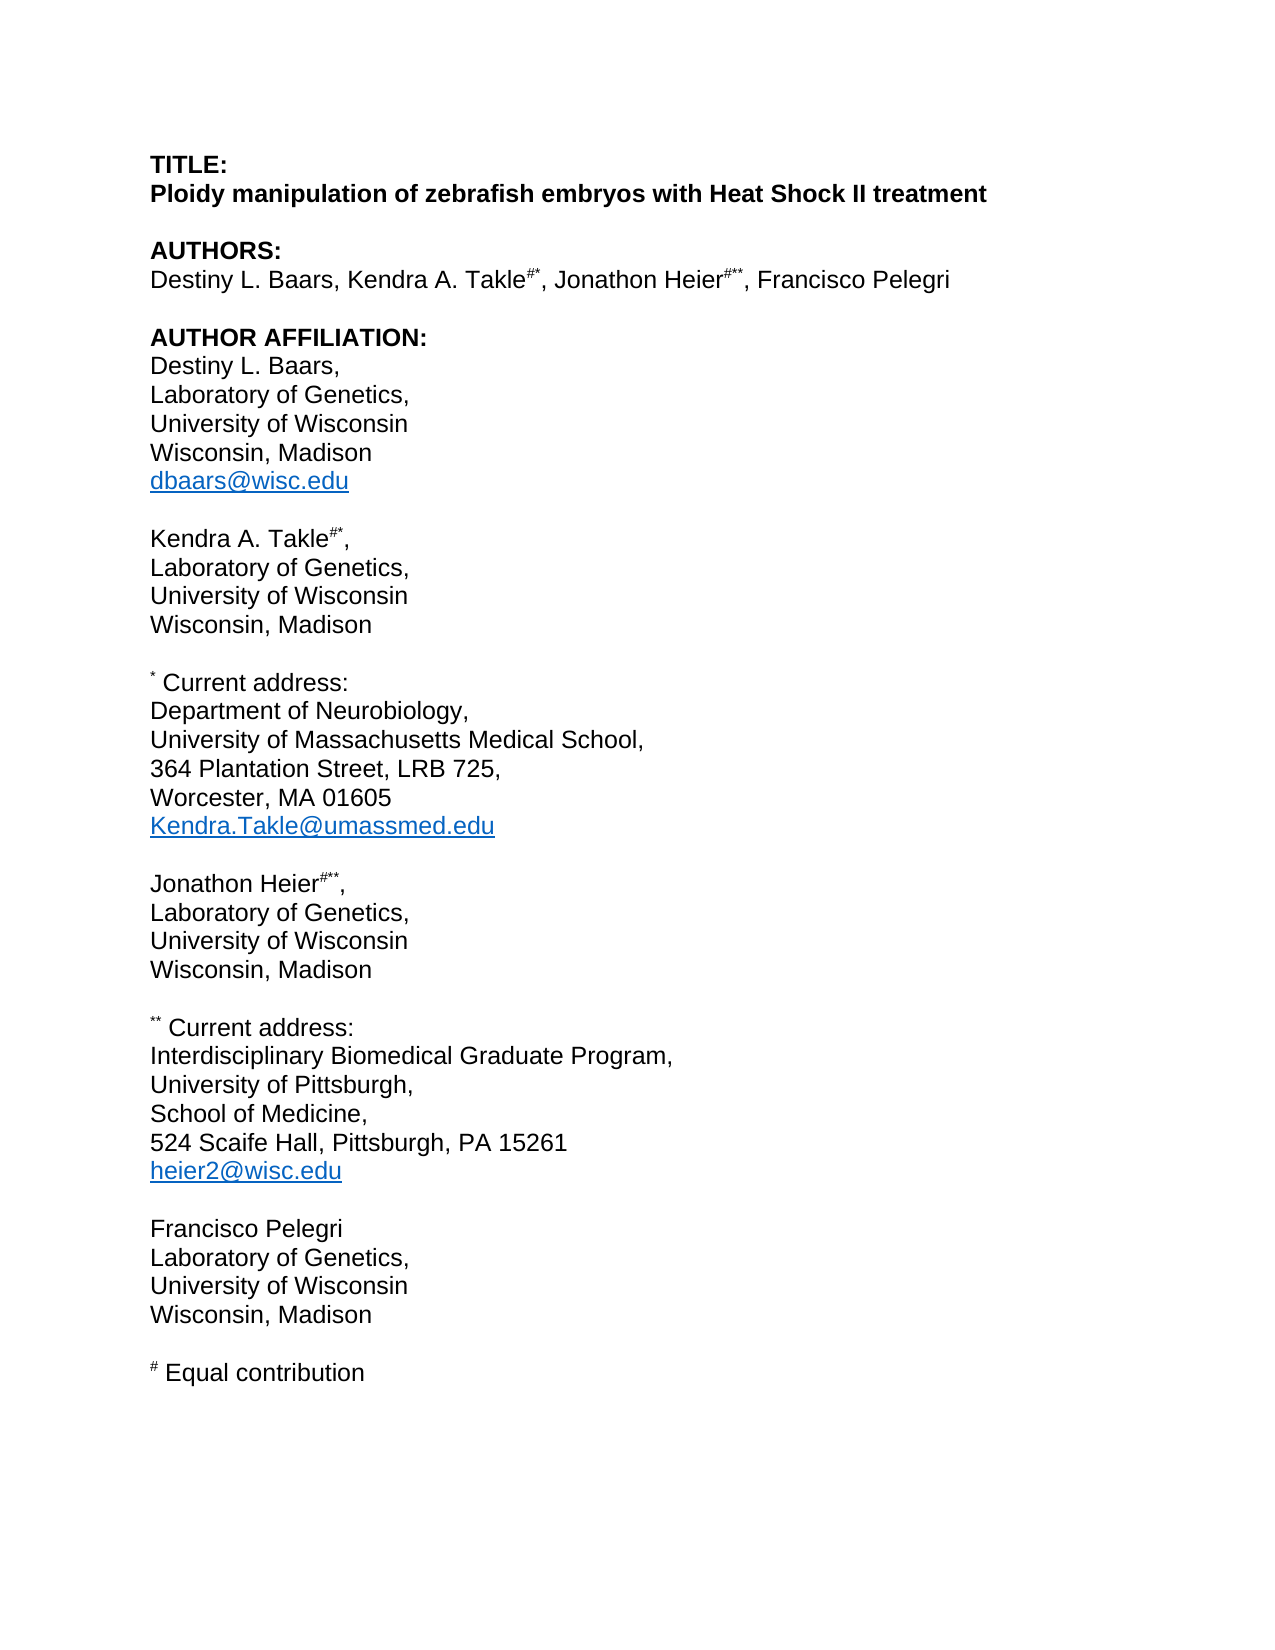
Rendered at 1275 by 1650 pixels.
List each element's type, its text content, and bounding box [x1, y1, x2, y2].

text Wisconsin, Madison [150, 610, 1125, 639]
text University of Wisconsin [150, 1271, 1125, 1300]
text Worcester, MA 01605 [150, 782, 1125, 811]
text TITLE: [150, 150, 1125, 179]
text School of Medicine, [150, 1099, 1125, 1127]
text Wisconsin, Madison [150, 955, 1125, 984]
text University of Massachusetts Medical School, [150, 725, 1125, 754]
text Francisco Pelegri [150, 1214, 1125, 1242]
text # Equal contribution [150, 1357, 1125, 1386]
text Wisconsin, Madison [150, 437, 1125, 466]
text Laboratory of Genetics, [150, 1242, 1125, 1271]
text Laboratory of Genetics, [150, 380, 1125, 409]
text AUTHORS: [150, 236, 1125, 265]
text Interdisciplinary Biomedical Graduate Program, [150, 1041, 1125, 1070]
text AUTHOR AFFILIATION: [150, 322, 1125, 351]
text Ploidy manipulation of zebrafish embryos with Heat Shock II treatment [150, 179, 1125, 207]
text Laboratory of Genetics, [150, 552, 1125, 581]
text ** Current address: [150, 1012, 1125, 1041]
text 364 Plantation Street, LRB 725, [150, 754, 1125, 782]
text Wisconsin, Madison [150, 1300, 1125, 1329]
text Kendra A. Takle#*, [150, 524, 1125, 552]
text Destiny L. Baars, [150, 351, 1125, 380]
text University of Wisconsin [150, 409, 1125, 437]
text heier2@wisc.edu [150, 1156, 1125, 1185]
text University of Wisconsin [150, 581, 1125, 610]
text dbaars@wisc.edu [150, 466, 1125, 495]
text University of Wisconsin [150, 926, 1125, 955]
text 524 Scaife Hall, Pittsburgh, PA 15261 [150, 1127, 1125, 1156]
text Department of Neurobiology, [150, 696, 1125, 725]
text Laboratory of Genetics, [150, 897, 1125, 926]
text * Current address: [150, 667, 1125, 696]
text University of Pittsburgh, [150, 1070, 1125, 1099]
text Destiny L. Baars, Kendra A. Takle#*, Jonathon Heier#**, Francisco Pelegri [150, 265, 1125, 294]
text Jonathon Heier#**, [150, 869, 1125, 897]
text Kendra.Takle@umassmed.edu [150, 811, 1125, 840]
